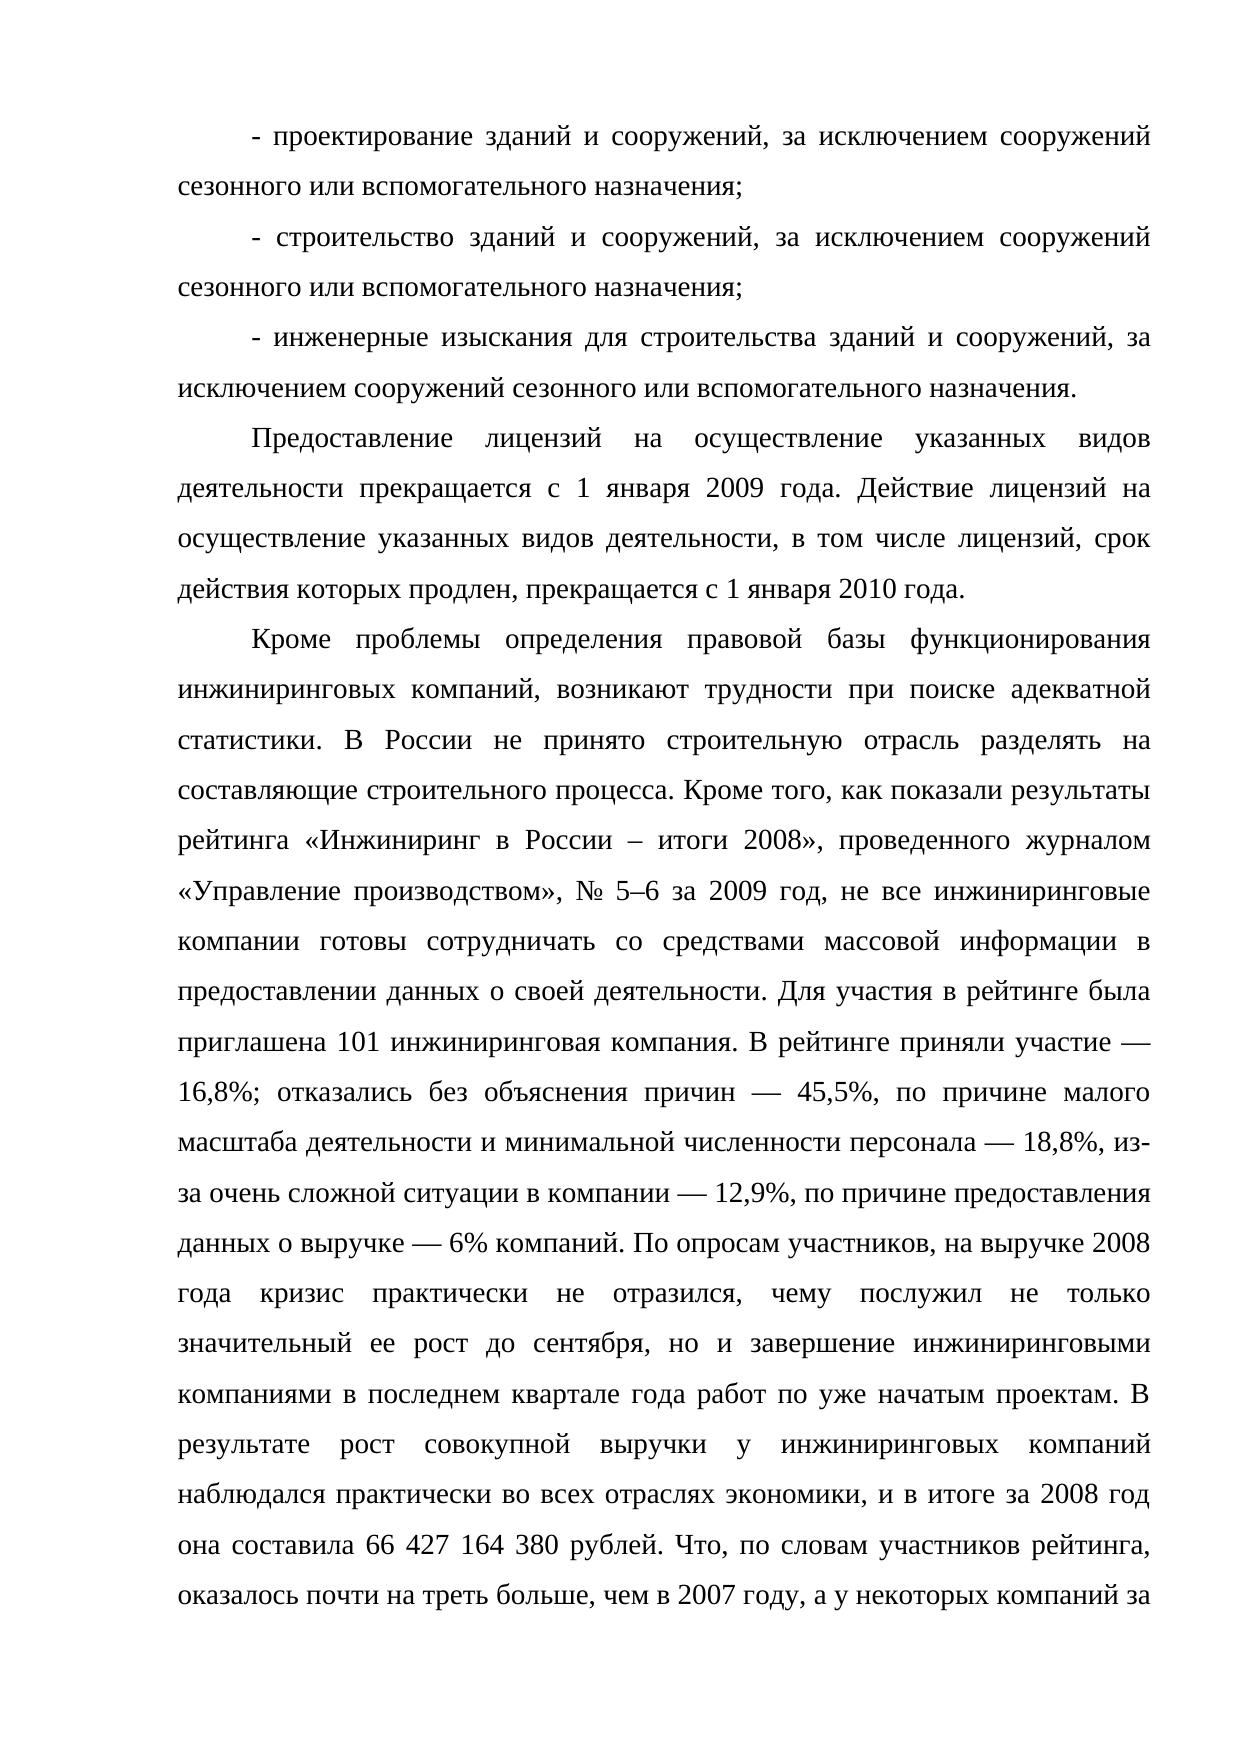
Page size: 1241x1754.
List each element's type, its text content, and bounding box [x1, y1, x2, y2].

text Предоставление лицензий на осуществление указанных видов деятельности прекращается с 1 января 2009 года. Действие лицензий на осуществление указанных видов деятельности, в том числе лицензий, срок действия которых продлен, прекращается с 1 января 2010 года. [177, 420, 1152, 604]
text - строительство зданий и сооружений, за исключением сооружений сезонного или вспомогательного назначения; [177, 219, 1152, 303]
text - инженерные изыскания для строительства зданий и сооружений, за исключением сооружений сезонного или вспомогательного назначения. [177, 319, 1152, 403]
text - проектирование зданий и сооружений, за исключением сооружений сезонного или вспомогательного назначения; [177, 118, 1152, 202]
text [177, 621, 1152, 1611]
